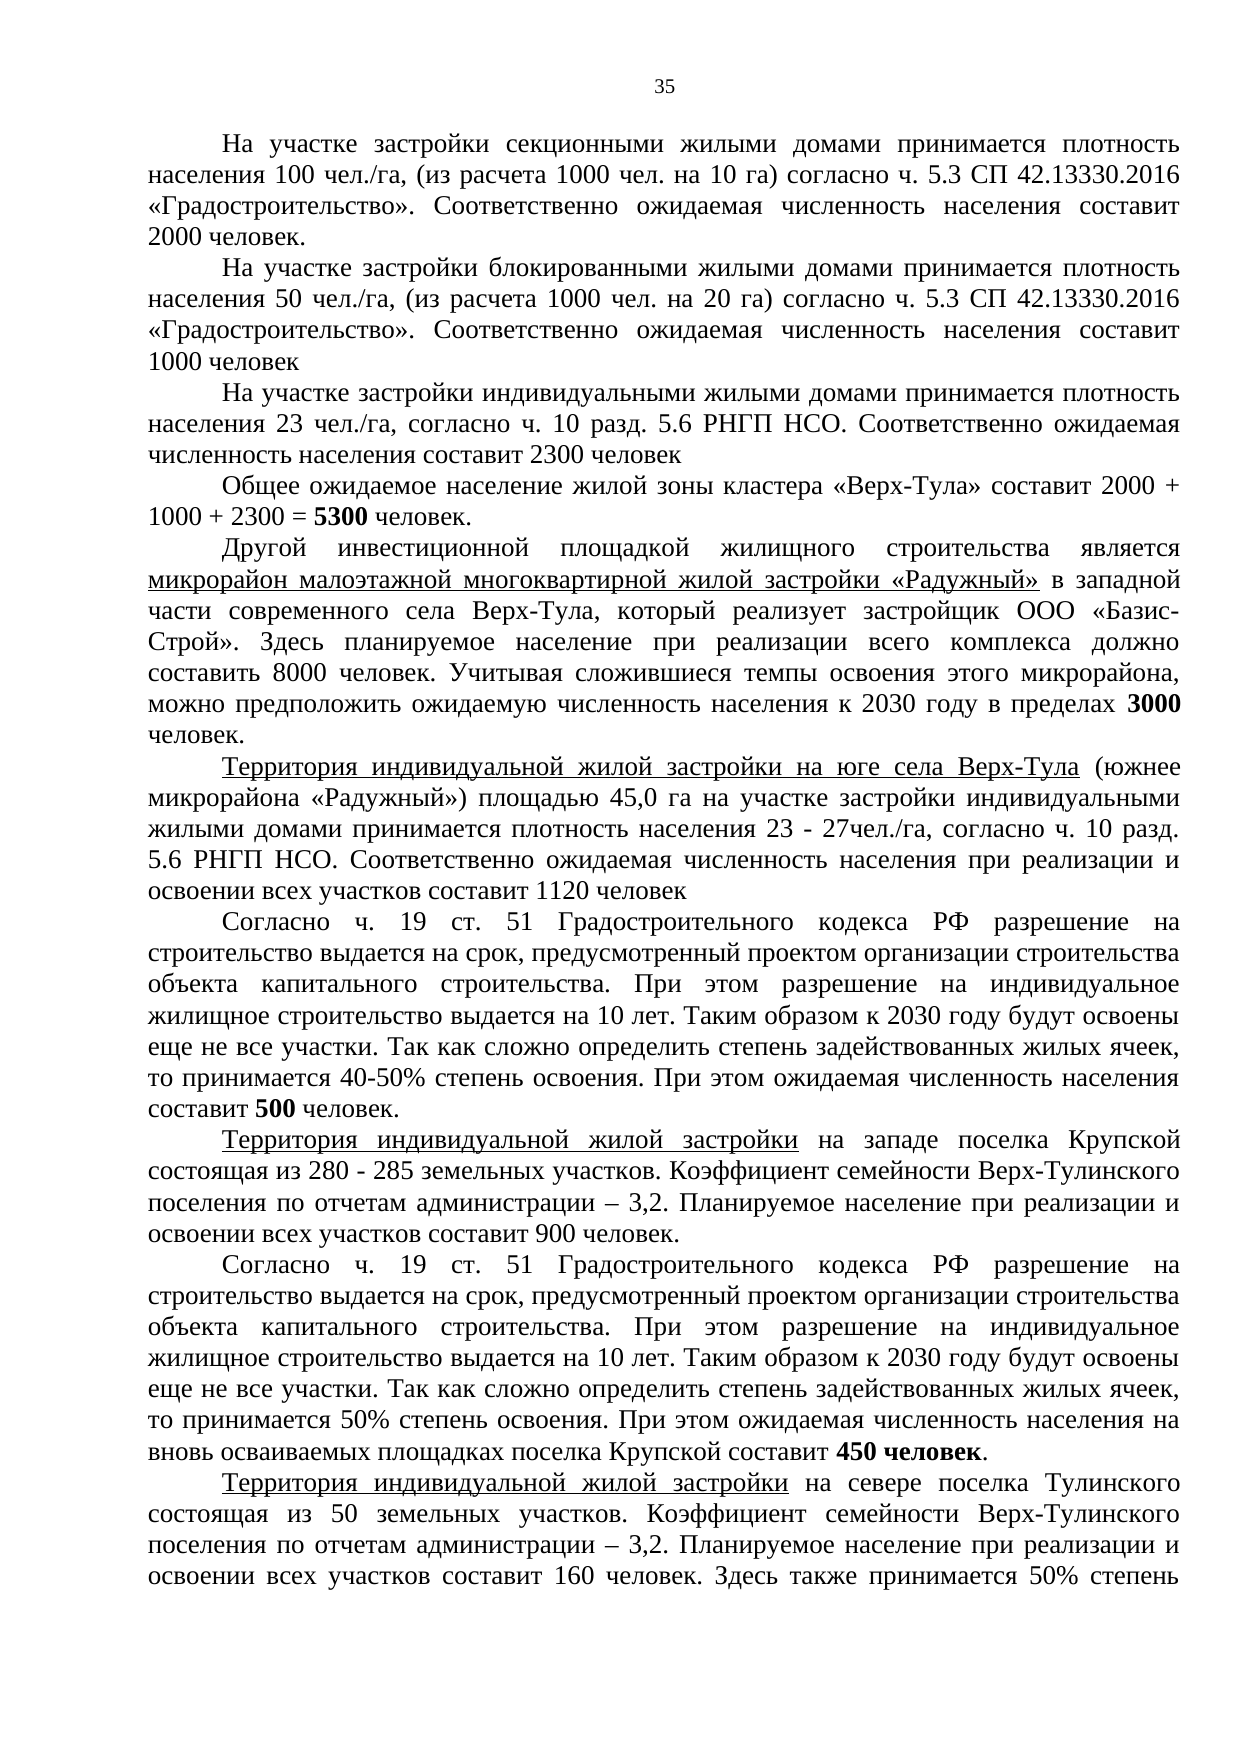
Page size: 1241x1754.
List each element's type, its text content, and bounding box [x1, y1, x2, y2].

text На участке застройки индивидуальными жилыми домами принимается плотность населения 23 чел./га, согласно ч. 10 разд. 5.6 РНГП НСО. Соответственно ожидаемая численность населения составит 2300 человек [148, 376, 1181, 469]
text Другой инвестиционной площадкой жилищного строительства является микрорайон малоэтажной многоквартирной жилой застройки «Радужный» в западной части современного села Верх-Тула, который реализует застройщик ООО «Базис-Строй». Здесь планируемое население при реализации всего комплекса должно составить 8000 человек. Учитывая сложившиеся темпы освоения этого микрорайона, можно предположить ожидаемую численность населения к 2030 году в пределах 3000 человек. [148, 532, 1181, 749]
text Территория индивидуальной жилой застройки на юге села Верх-Тула (южнее микрорайона «Радужный») площадью 45,0 га на участке застройки индивидуальными жилыми домами принимается плотность населения 23 - 27чел./га, согласно ч. 10 разд. 5.6 РНГП НСО. Соответственно ожидаемая численность населения при реализации и освоении всех участков составит 1120 человек [148, 749, 1181, 905]
text Согласно ч. 19 ст. 51 Градостроительного кодекса РФ разрешение на строительство выдается на срок, предусмотренный проектом организации строительства объекта капитального строительства. При этом разрешение на индивидуальное жилищное строительство выдается на 10 лет. Таким образом к 2030 году будут освоены еще не все участки. Так как сложно определить степень задействованных жилых ячеек, то принимается 50% степень освоения. При этом ожидаемая численность населения на вновь осваиваемых площадках поселка Крупской составит 450 человек. [148, 1248, 1181, 1466]
text Территория индивидуальной жилой застройки на западе поселка Крупской состоящая из 280 - 285 земельных участков. Коэффициент семейности Верх-Тулинского поселения по отчетам администрации – 3,2. Планируемое население при реализации и освоении всех участков составит 900 человек. [148, 1123, 1181, 1248]
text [148, 1466, 1181, 1591]
text На участке застройки блокированными жилыми домами принимается плотность населения 50 чел./га, (из расчета 1000 чел. на 20 га) согласно ч. 5.3 СП 42.13330.2016 «Градостроительство». Соответственно ожидаемая численность населения составит 1000 человек [148, 251, 1181, 376]
text Согласно ч. 19 ст. 51 Градостроительного кодекса РФ разрешение на строительство выдается на срок, предусмотренный проектом организации строительства объекта капитального строительства. При этом разрешение на индивидуальное жилищное строительство выдается на 10 лет. Таким образом к 2030 году будут освоены еще не все участки. Так как сложно определить степень задействованных жилых ячеек, то принимается 40-50% степень освоения. При этом ожидаемая численность населения составит 500 человек. [148, 905, 1181, 1123]
text На участке застройки секционными жилыми домами принимается плотность населения 100 чел./га, (из расчета 1000 чел. на 10 га) согласно ч. 5.3 СП 42.13330.2016 «Градостроительство». Соответственно ожидаемая численность населения составит 2000 человек. [148, 127, 1181, 251]
text Общее ожидаемое население жилой зоны кластера «Верх-Тула» составит 2000 + 1000 + 2300 = 5300 человек. [148, 469, 1181, 532]
